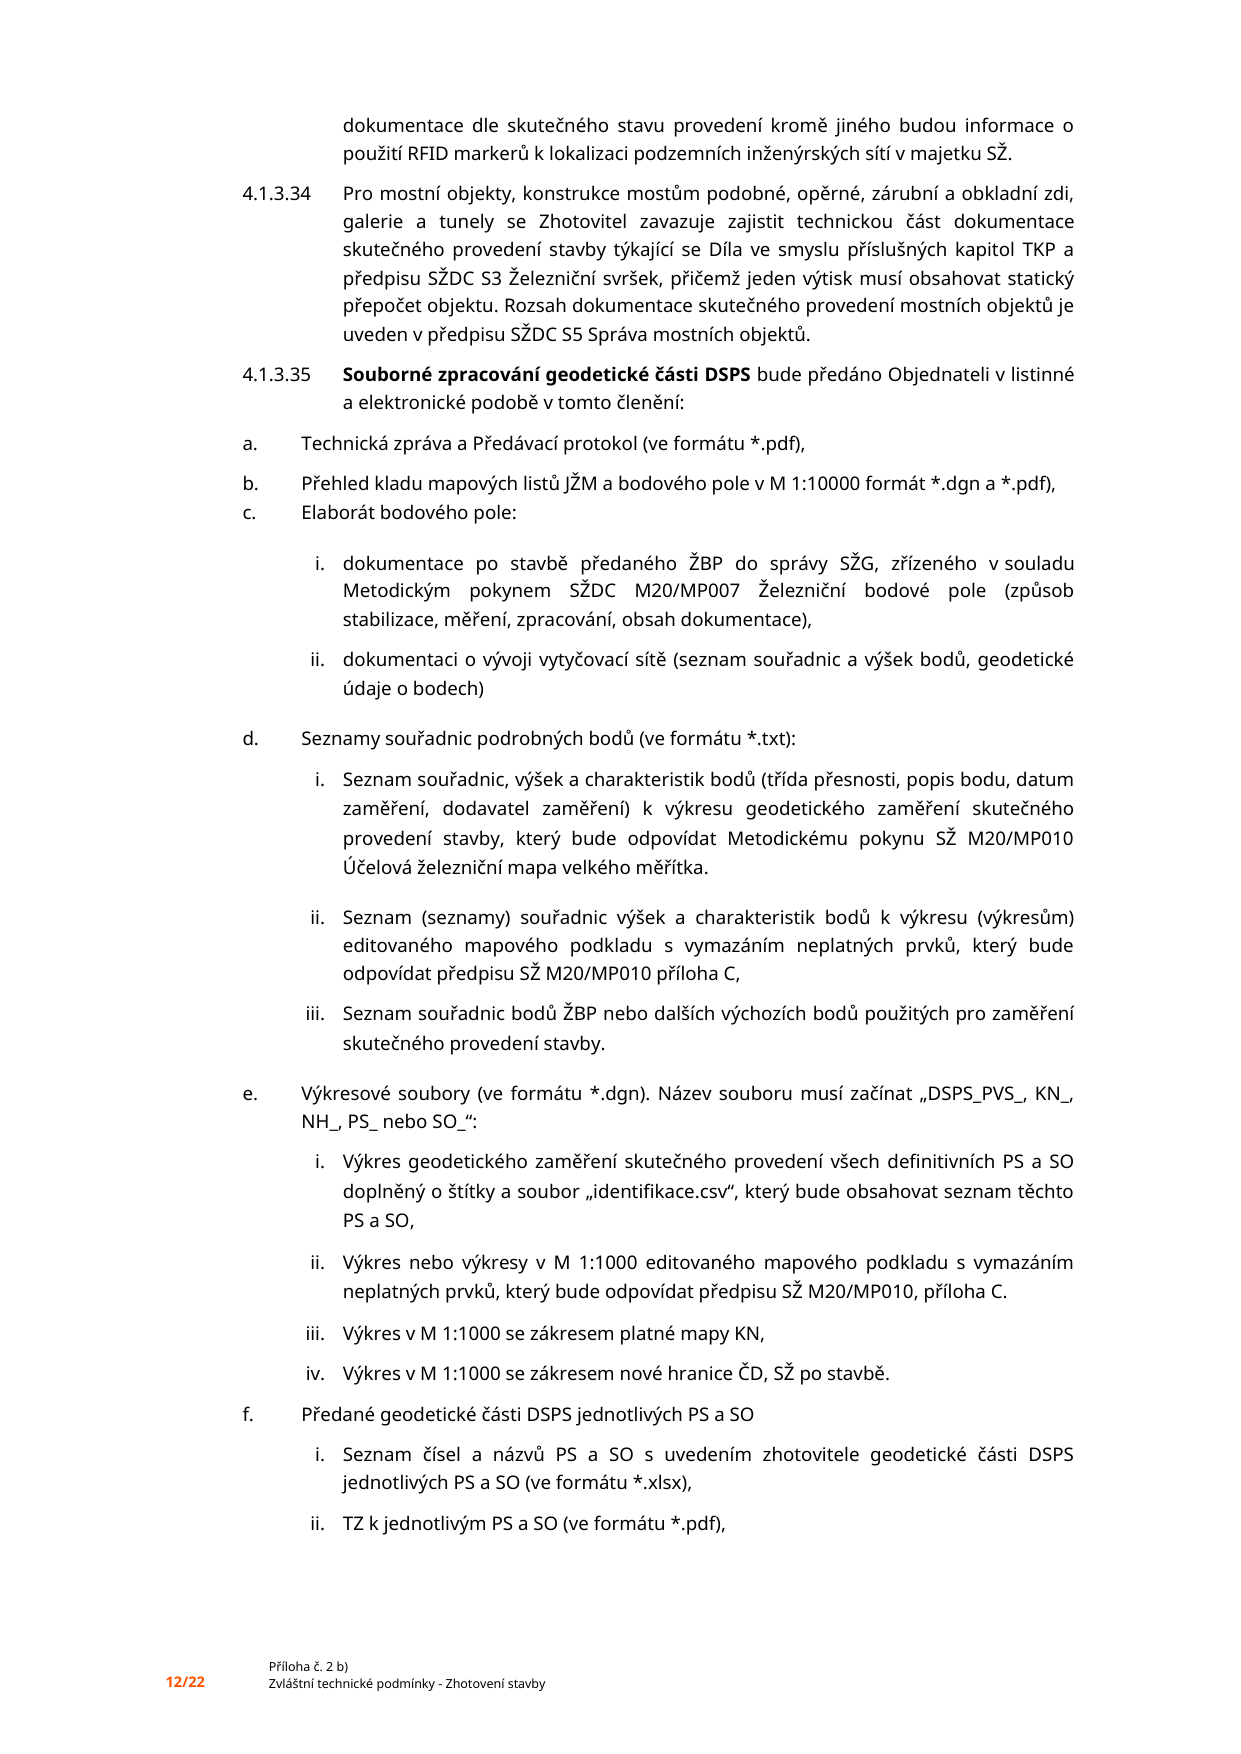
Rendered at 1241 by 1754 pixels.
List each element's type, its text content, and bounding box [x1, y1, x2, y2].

list Seznam (seznamy) souřadnic výšek a charakteristik bodů k výkresu (výkresům) editovaného mapového podkladu s vymazáním neplatných prvků, který bude odpovídat předpisu SŽ M20/MP010 příloha C, [325, 904, 1075, 986]
list Předané geodetické části DSPS jednotlivých PS a SO [242, 1401, 1075, 1427]
list Výkresové soubory (ve formátu *.dgn). Název souboru musí začínat „DSPS_PVS_, KN_, NH_, PS_ nebo SO_“: [242, 1080, 1075, 1134]
list Technická zpráva a Předávací protokol (ve formátu *.pdf), [242, 430, 1075, 455]
list dokumentaci o vývoji vytyčovací sítě (seznam souřadnic a výšek bodů, geodetické údaje o bodech) [325, 646, 1075, 701]
text Souborné zpracování geodetické části DSPS bude předáno Objednateli v listinné a elektronické podobě v tomto členění: [242, 361, 1075, 415]
list TZ k jednotlivým PS a SO (ve formátu *.pdf), [325, 1510, 1075, 1536]
list Seznam souřadnic, výšek a charakteristik bodů (třída přesnosti, popis bodu, datum zaměření, dodavatel zaměření) k výkresu geodetického zaměření skutečného provedení stavby, který bude odpovídat Metodickému pokynu SŽ M20/MP010 Účelová železniční mapa velkého měřítka. [325, 766, 1075, 879]
list Přehled kladu mapových listů JŽM a bodového pole v M 1:10000 formát *.dgn a *.pdf), [242, 470, 1075, 496]
list Výkres geodetického zaměření skutečného provedení všech definitivních PS a SO doplněný o štítky a soubor „identifikace.csv“, který bude obsahovat seznam těchto PS a SO, [325, 1149, 1075, 1233]
list Výkres v M 1:1000 se zákresem nové hranice ČD, SŽ po stavbě. [325, 1361, 1075, 1386]
list Seznam čísel a názvů PS a SO s uvedením zhotovitele geodetické části DSPS jednotlivých PS a SO (ve formátu *.xlsx), [325, 1442, 1075, 1495]
list Výkres v M 1:1000 se zákresem platné mapy KN, [325, 1320, 1075, 1346]
list Seznam souřadnic bodů ŽBP nebo dalších výchozích bodů použitých pro zaměření skutečného provedení stavby. [325, 1001, 1075, 1056]
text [242, 112, 1075, 166]
list Výkres nebo výkresy v M 1:1000 editovaného mapového podkladu s vymazáním neplatných prvků, který bude odpovídat předpisu SŽ M20/MP010, příloha C. [325, 1249, 1075, 1304]
text Pro mostní objekty, konstrukce mostům podobné, opěrné, zárubní a obkladní zdi, galerie a tunely se Zhotovitel zavazuje zajistit technickou část dokumentace skutečného provedení stavby týkající se Díla ve smyslu příslušných kapitol TKP a předpisu SŽDC S3 Železniční svršek, přičemž jeden výtisk musí obsahovat statický přepočet objektu. Rozsah dokumentace skutečného provedení mostních objektů je uveden v předpisu SŽDC S5 Správa mostních objektů. [242, 181, 1075, 346]
list dokumentace po stavbě předaného ŽBP do správy SŽG, zřízeného v souladu Metodickým pokynem SŽDC M20/MP007 Železniční bodové pole (způsob stabilizace, měření, zpracování, obsah dokumentace), [325, 550, 1075, 631]
list Seznamy souřadnic podrobných bodů (ve formátu *.txt): [242, 726, 1075, 751]
list Elaborát bodového pole: [242, 500, 1075, 525]
